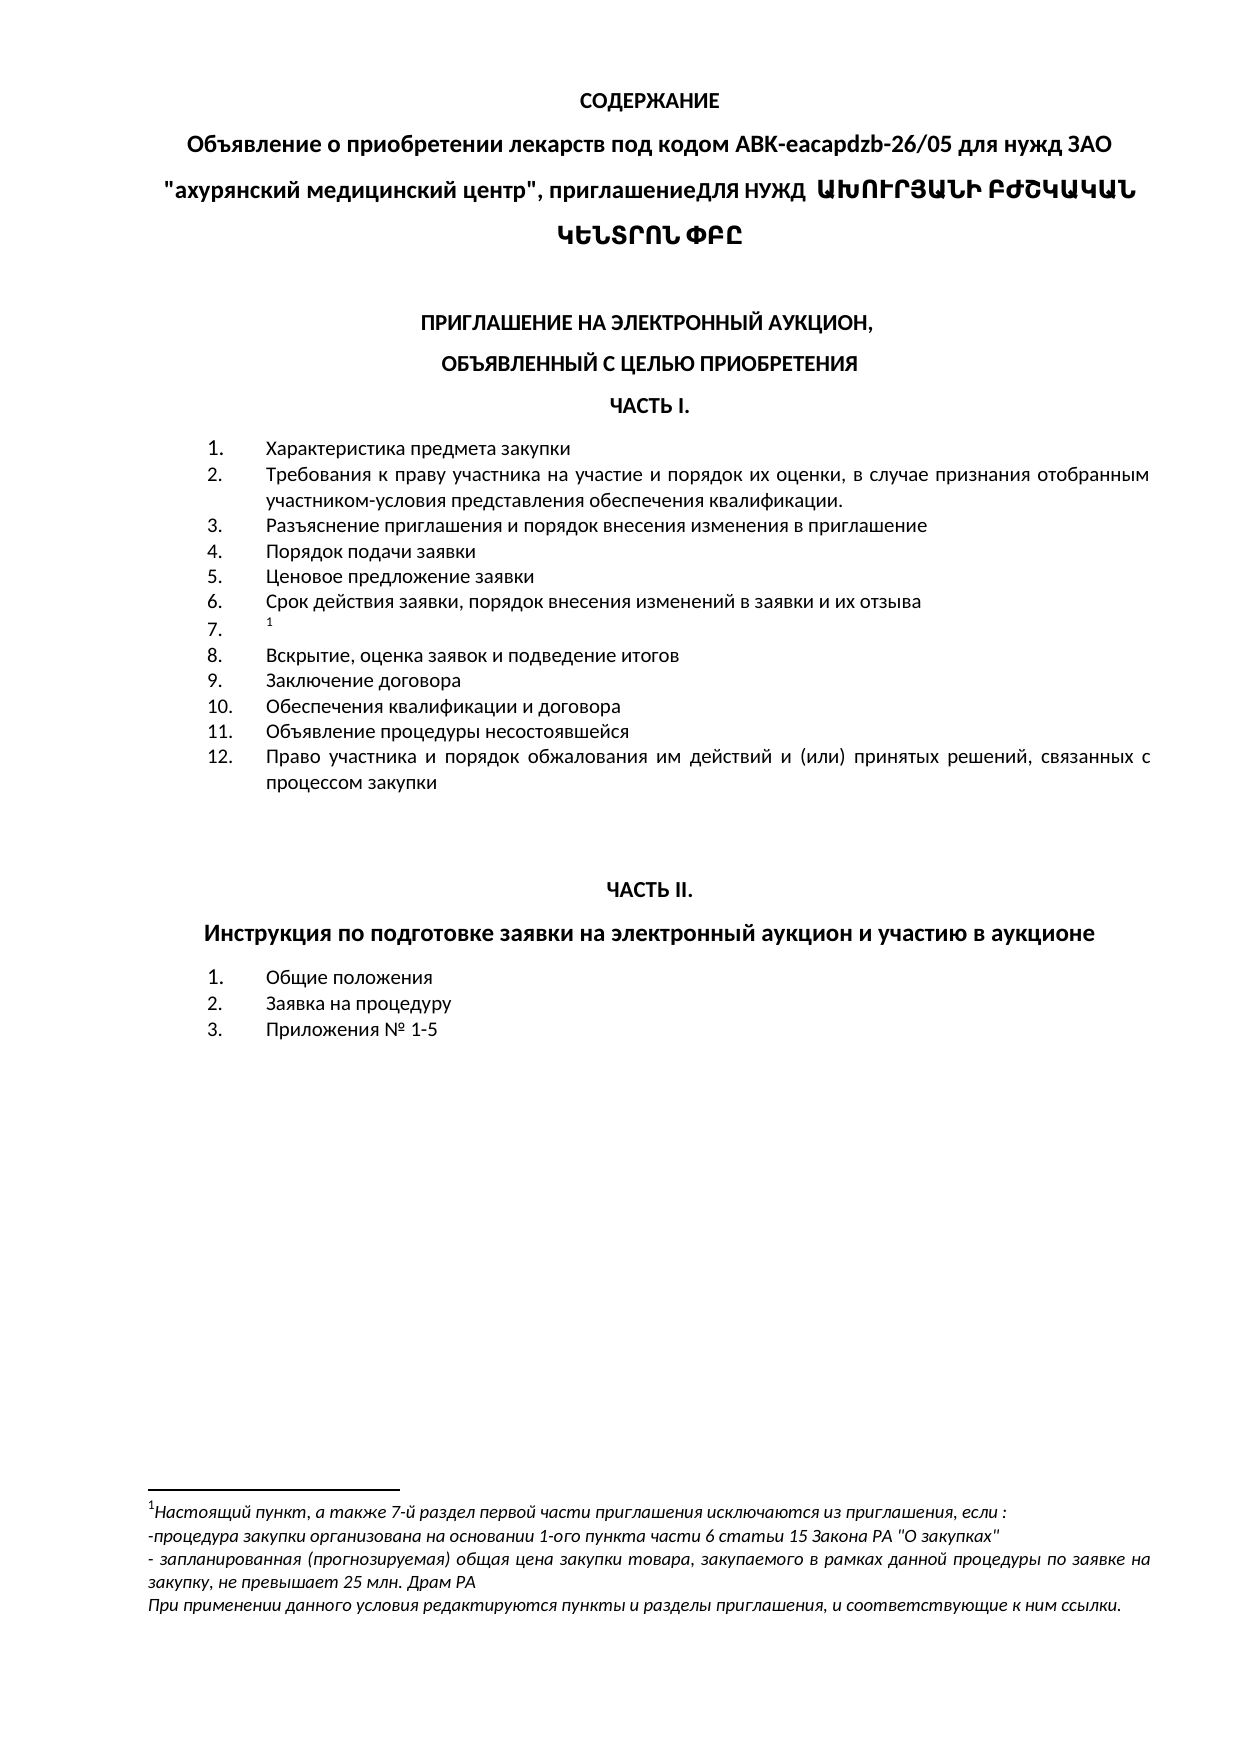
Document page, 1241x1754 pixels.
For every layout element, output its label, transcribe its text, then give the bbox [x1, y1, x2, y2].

text 5. Ценовое предложение заявки [207, 563, 1152, 589]
text 3. Разъяснение приглашения и порядок внесения изменения в приглашение [207, 512, 1152, 538]
text 2. Требования к праву участника на участие и порядок их оценки, в случае признания отобранным участником-условия представления обеспечения квалификации. [207, 462, 1152, 512]
text 3. Приложения № 1-5 [207, 1016, 1152, 1041]
text 12. Право участника и порядок обжалования им действий и (или) принятых решений, связанных с процессом закупки [207, 744, 1152, 794]
text Инструкция по подготовке заявки на электронный аукцион и участию в аукционе [148, 917, 1152, 947]
text 11. Объявление процедуры несостоявшейся [207, 718, 1152, 744]
text 6. Срок действия заявки, порядок внесения изменений в заявки и их отзыва [207, 589, 1152, 614]
text ЧАСТЬ II. [148, 875, 1152, 903]
text 8. Вскрытие, оценка заявок и подведение итогов [207, 642, 1152, 667]
text 7. [207, 614, 1152, 642]
text 1. Общие положения [207, 962, 1152, 990]
text 1. Характеристика предмета закупки [207, 433, 1152, 462]
text 2. Заявка на процедуру [207, 990, 1152, 1016]
text Объявление о приобретении лекарств под кодом ABK-eacapdzb-26/05 для нужд ЗАО "ахурянский медицинский центр", приглашениеДЛЯ НУЖД ԱԽՈՒՐՅԱՆԻ ԲԺՇԿԱԿԱՆ ԿԵՆՏՐՈՆ ՓԲԸ [148, 128, 1152, 250]
text 4. Порядок подачи заявки [207, 538, 1152, 563]
text ПРИГЛАШЕНИЕ НА ЭЛЕКТРОННЫЙ АУКЦИОН, ОБЪЯВЛЕННЫЙ С ЦЕЛЬЮ ПРИОБРЕТЕНИЯ [148, 308, 1152, 378]
text 9. Заключение договора [207, 667, 1152, 693]
text ЧАСТЬ I. [148, 392, 1152, 419]
text 10. Обеспечения квалификации и договора [207, 693, 1152, 718]
text СОДЕРЖАНИЕ [148, 86, 1152, 114]
